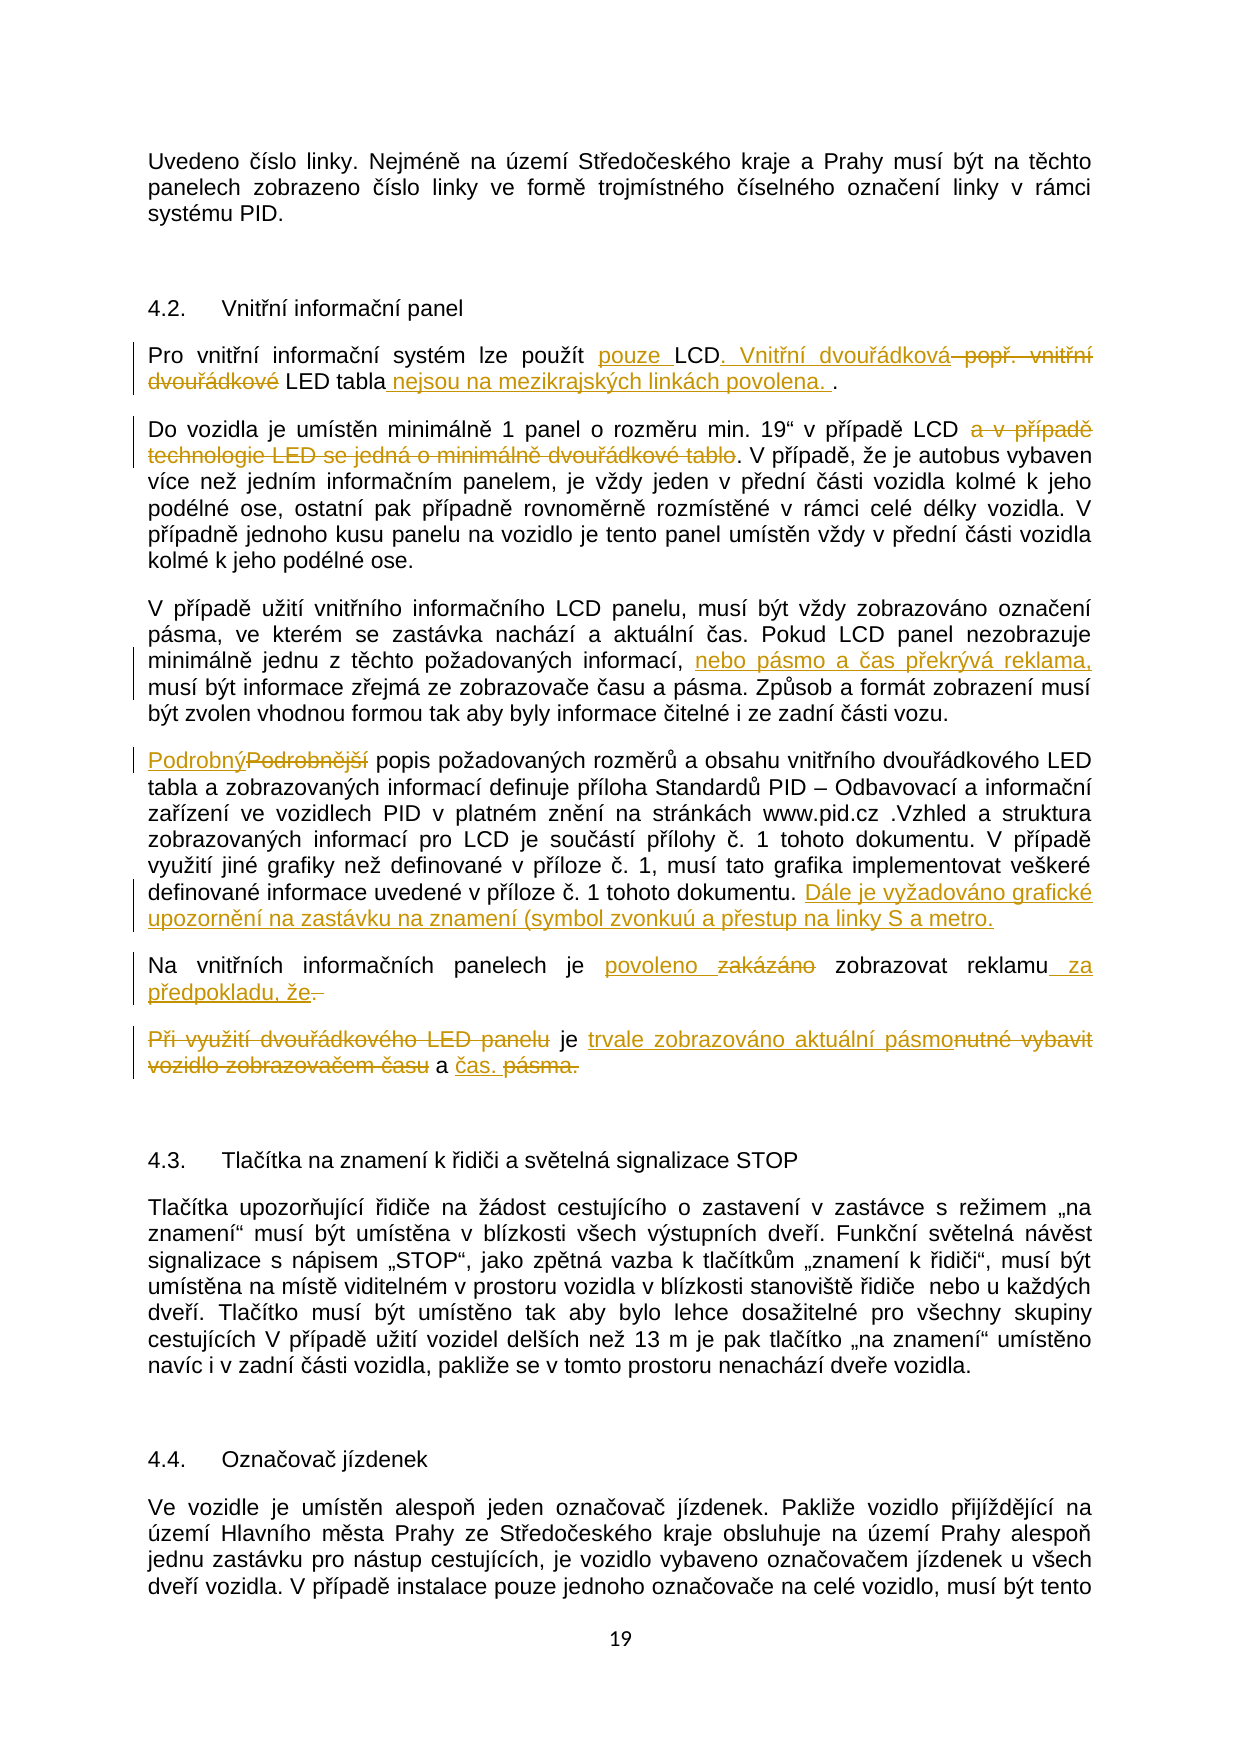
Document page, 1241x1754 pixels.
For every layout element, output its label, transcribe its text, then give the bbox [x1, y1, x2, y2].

text Pro vnitřní informační systém lze použít LCD LED tabla. [148, 342, 1092, 395]
text 4.2. Vnitřní informační panel [148, 295, 1092, 321]
text Tlačítka upozorňující řidiče na žádost cestujícího o zastavení v zastávce s režimem „na znamení“ musí být umístěna v blízkosti všech výstupních dveří. Funkční světelná návěst signalizace s nápisem „STOP“, jako zpětná vazba k tlačítkům „znamení k řidiči“, musí být umístěna na místě viditelném v prostoru vozidla v blízkosti stanoviště řidiče nebo u každých dveří. Tlačítko musí být umístěno tak aby bylo lehce dosažitelné pro všechny skupiny cestujících V případě užití vozidel delších než 13 m je pak tlačítko „na znamení“ umístěno navíc i v zadní části vozidla, pakliže se v tomto prostoru nenachází dveře vozidla. [148, 1194, 1092, 1378]
text je a [148, 1026, 1092, 1079]
text V případě užití vnitřního informačního LCD panelu, musí být vždy zobrazováno označení pásma, ve kterém se zastávka nachází a aktuální čas. Pokud LCD panel nezobrazuje minimálně jednu z těchto požadovaných informací, musí být informace zřejmá ze zobrazovače času a pásma. Způsob a formát zobrazení musí být zvolen vhodnou formou tak aby byly informace čitelné i ze zadní části vozu. [148, 594, 1092, 726]
text 4.3. Tlačítka na znamení k řidiči a světelná signalizace STOP [148, 1147, 1092, 1173]
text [148, 1493, 1092, 1599]
text popis požadovaných rozměrů a obsahu vnitřního dvouřádkového LED tabla a zobrazovaných informací definuje příloha Standardů PID – Odbavovací a informační zařízení ve vozidlech PID v platném znění na stránkách www.pid.cz .Vzhled a struktura zobrazovaných informací pro LCD je součástí přílohy č. 1 tohoto dokumentu. V případě využití jiné grafiky než definované v příloze č. 1, musí tato grafika implementovat veškeré definované informace uvedené v příloze č. 1 tohoto dokumentu. [148, 747, 1092, 932]
text Do vozidla je umístěn minimálně 1 panel o rozměru min. 19“ v případě LCD . V případě, že je autobus vybaven více než jedním informačním panelem, je vždy jeden v přední části vozidla kolmé k jeho podélné ose, ostatní pak případně rovnoměrně rozmístěné v rámci celé délky vozidla. V případně jednoho kusu panelu na vozidlo je tento panel umístěn vždy v přední části vozidla kolmé k jeho podélné ose. [148, 416, 1092, 574]
text Na vnitřních informačních panelech je zobrazovat reklamu [148, 952, 1092, 1005]
text Uvedeno číslo linky. Nejméně na území Středočeského kraje a Prahy musí být na těchto panelech zobrazeno číslo linky ve formě trojmístného číselného označení linky v rámci systému PID. [148, 148, 1092, 227]
text 4.4. Označovač jízdenek [148, 1446, 1092, 1473]
